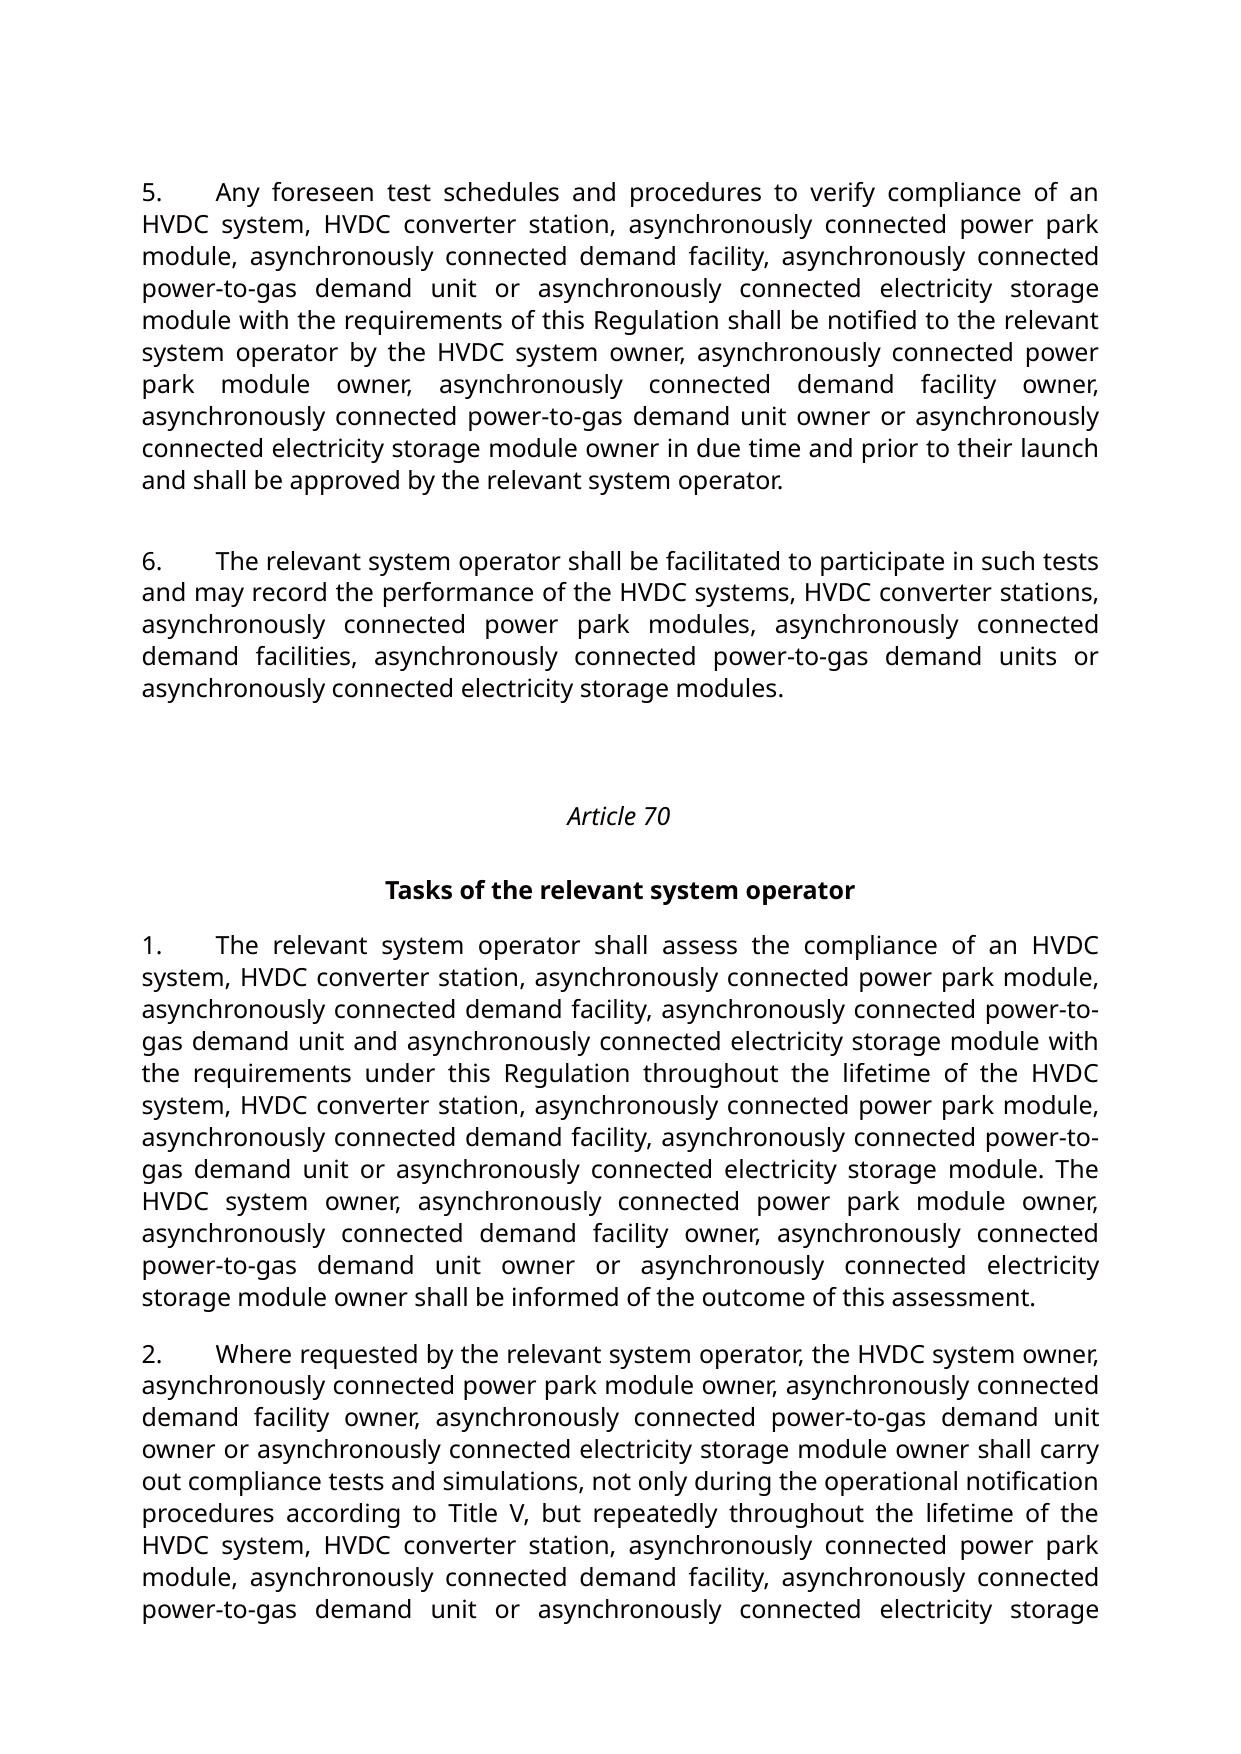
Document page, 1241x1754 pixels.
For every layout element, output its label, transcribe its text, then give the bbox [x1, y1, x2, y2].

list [141, 1337, 1100, 1626]
text Tasks of the relevant system operator [140, 874, 1100, 906]
list Any foreseen test schedules and procedures to verify compliance of an HVDC system, HVDC converter station, asynchronously connected power park module, asynchronously connected demand facility, asynchronously connected power-to-gas demand unit or asynchronously connected electricity storage module with the requirements of this Regulation shall be notified to the relevant system operator by the HVDC system owner, asynchronously connected power park module owner, asynchronously connected demand facility owner, asynchronously connected power-to-gas demand unit owner or asynchronously connected electricity storage module owner in due time and prior to their launch and shall be approved by the relevant system operator. [141, 176, 1100, 497]
subtitle Article 70 [140, 799, 1100, 833]
list The relevant system operator shall assess the compliance of an HVDC system, HVDC converter station, asynchronously connected power park module, asynchronously connected demand facility, asynchronously connected power-to-gas demand unit and asynchronously connected electricity storage module with the requirements under this Regulation throughout the lifetime of the HVDC system, HVDC converter station, asynchronously connected power park module, asynchronously connected demand facility, asynchronously connected power-to-gas demand unit or asynchronously connected electricity storage module. The HVDC system owner, asynchronously connected power park module owner, asynchronously connected demand facility owner, asynchronously connected power-to-gas demand unit owner or asynchronously connected electricity storage module owner shall be informed of the outcome of this assessment. [141, 929, 1100, 1314]
list The relevant system operator shall be facilitated to participate in such tests and may record the performance of the HVDC systems, HVDC converter stations, asynchronously connected power park modules, asynchronously connected demand facilities, asynchronously connected power-to-gas demand units or asynchronously connected electricity storage modules. [141, 545, 1100, 705]
